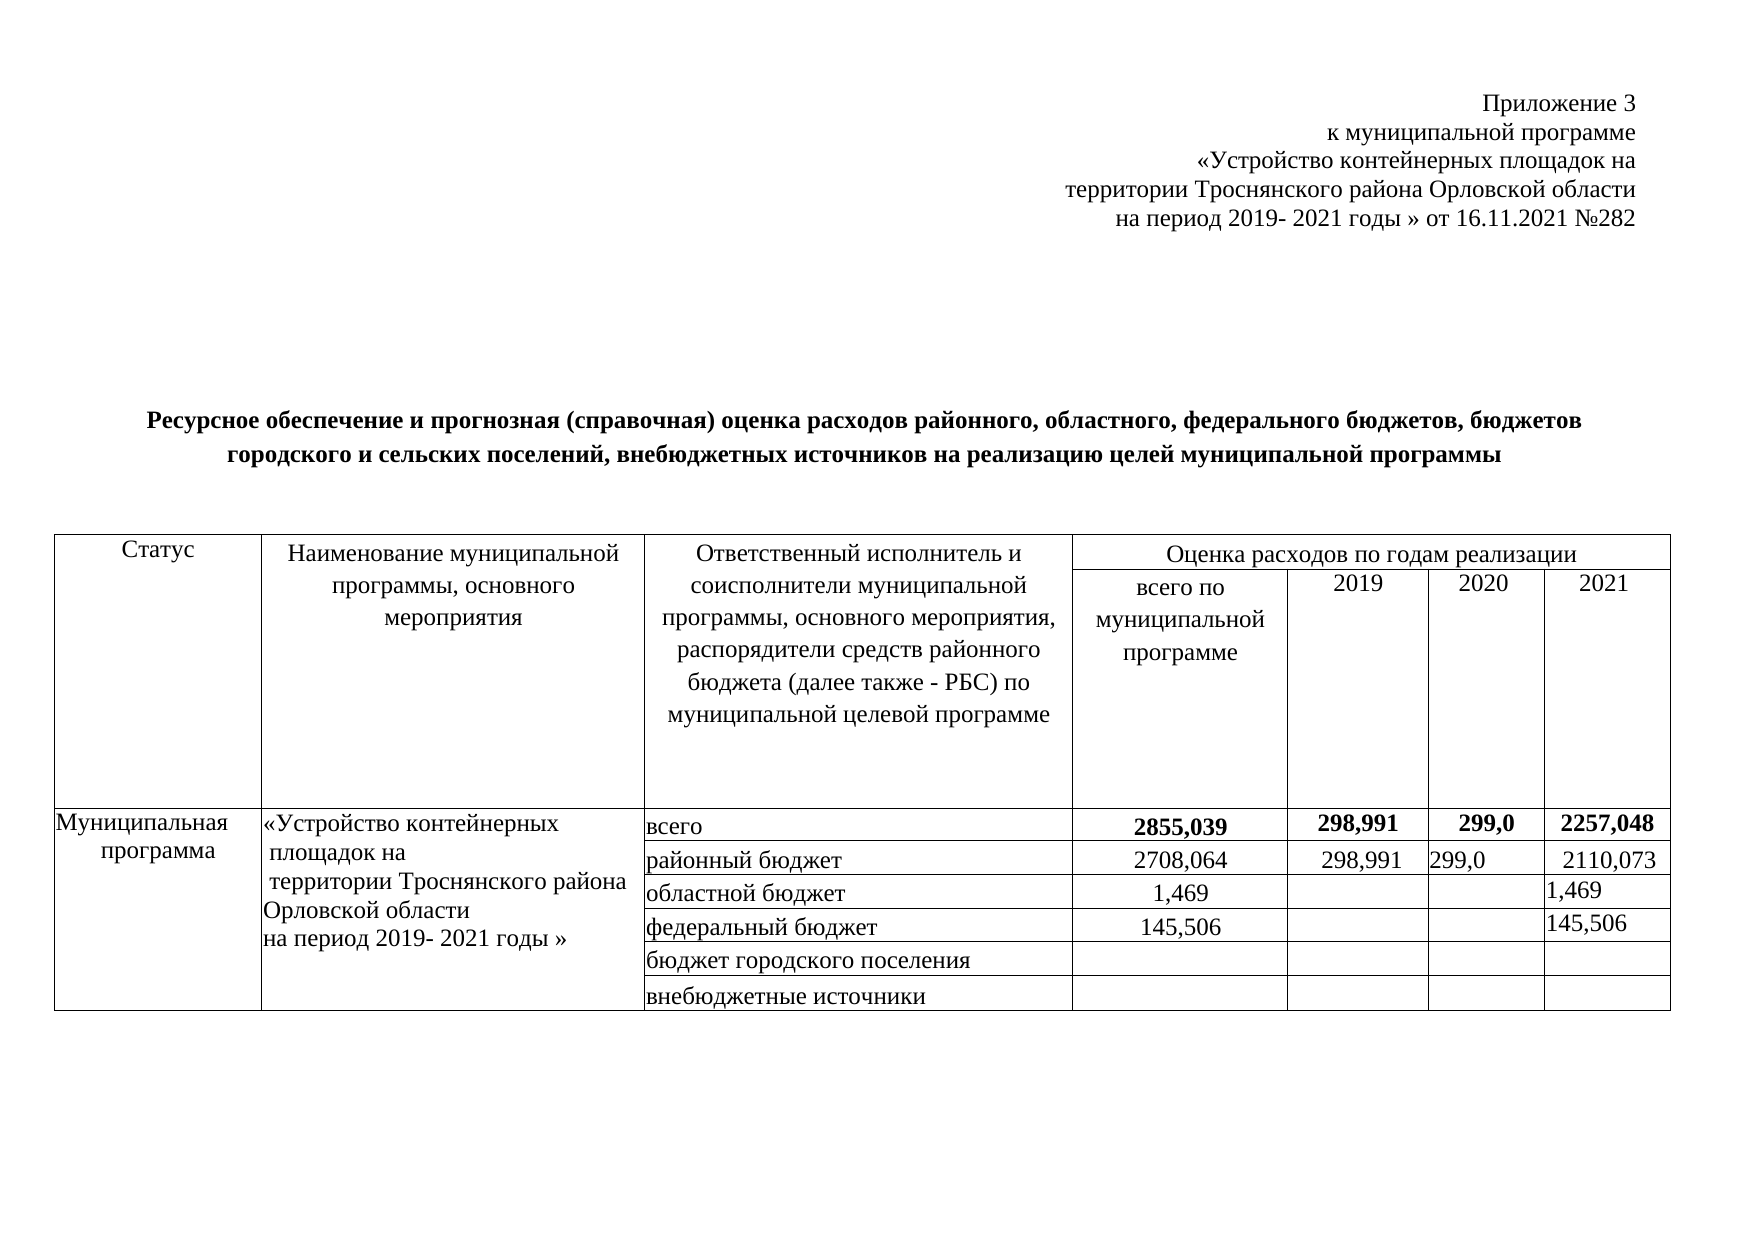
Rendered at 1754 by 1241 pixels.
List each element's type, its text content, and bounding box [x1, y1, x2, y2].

text Приложение 3 [89, 88, 1636, 117]
table_cell Муниципальная программа [55, 809, 261, 1010]
table_cell [1288, 976, 1428, 1010]
table_cell [1545, 976, 1670, 1010]
table_cell 2855,039 [1073, 809, 1287, 840]
table_cell внебюджетные источники [645, 976, 1072, 1010]
table_header Статус [55, 535, 261, 807]
table_cell [1429, 942, 1544, 974]
table_cell [1429, 909, 1544, 941]
table_cell 2110,073 [1545, 841, 1670, 874]
table_cell [1429, 875, 1544, 907]
text на период 2019- 2021 годы » от 16.11.2021 №282 [89, 203, 1636, 232]
table_cell всего [645, 809, 1072, 840]
table_cell [1073, 942, 1287, 974]
table_cell [1429, 976, 1544, 1010]
table_cell областной бюджет [645, 875, 1072, 907]
table_cell [1073, 976, 1287, 1010]
table_cell 145,506 [1073, 909, 1287, 941]
table_cell 1,469 [1545, 875, 1670, 907]
table_cell бюджет городского поселения [645, 942, 1072, 974]
table_cell 298,991 [1288, 841, 1428, 874]
table_cell 2021 [1545, 570, 1670, 807]
table_cell «Устройство контейнерных площадок на территории Троснянского района Орловской области на период 2019- 2021 годы » [262, 809, 644, 1010]
table_cell всего по муниципальной программе [1073, 570, 1287, 807]
text к муниципальной программе [89, 117, 1636, 145]
text Ресурсное обеспечение и прогнозная (справочная) оценка расходов районного, областного, федерального бюджетов, бюджетов городского и сельских поселений, внебюджетных источников на реализацию целей муниципальной программы [93, 402, 1636, 469]
table_cell [1288, 909, 1428, 941]
table_cell [1545, 942, 1670, 974]
table_cell 299,0 [1429, 841, 1544, 874]
table_cell 145,506 [1545, 909, 1670, 941]
table_cell [1288, 942, 1428, 974]
table_cell 2708,064 [1073, 841, 1287, 874]
text территории Троснянского района Орловской области [89, 174, 1636, 203]
table_cell федеральный бюджет [645, 909, 1072, 941]
table_cell [1288, 875, 1428, 907]
table_cell районный бюджет [645, 841, 1072, 874]
text «Устройство контейнерных площадок на [89, 145, 1636, 174]
table_header Ответственный исполнитель и соисполнители муниципальной программы, основного мероприятия, распорядители средств районного бюджета (далее также - РБС) по муниципальной целевой программе [645, 535, 1072, 807]
table_cell 2019 [1288, 570, 1428, 807]
table_header Наименование муниципальной программы, основного мероприятия [262, 535, 644, 807]
table_cell 1,469 [1073, 875, 1287, 907]
table_cell 299,0 299,0 [1429, 809, 1544, 840]
table_header Оценка расходов по годам реализации [1073, 535, 1670, 568]
table_cell 298,991 298,991 [1288, 809, 1428, 840]
table_cell 2257,048 2110,1 [1545, 809, 1670, 840]
table_cell 2020 [1429, 570, 1544, 807]
